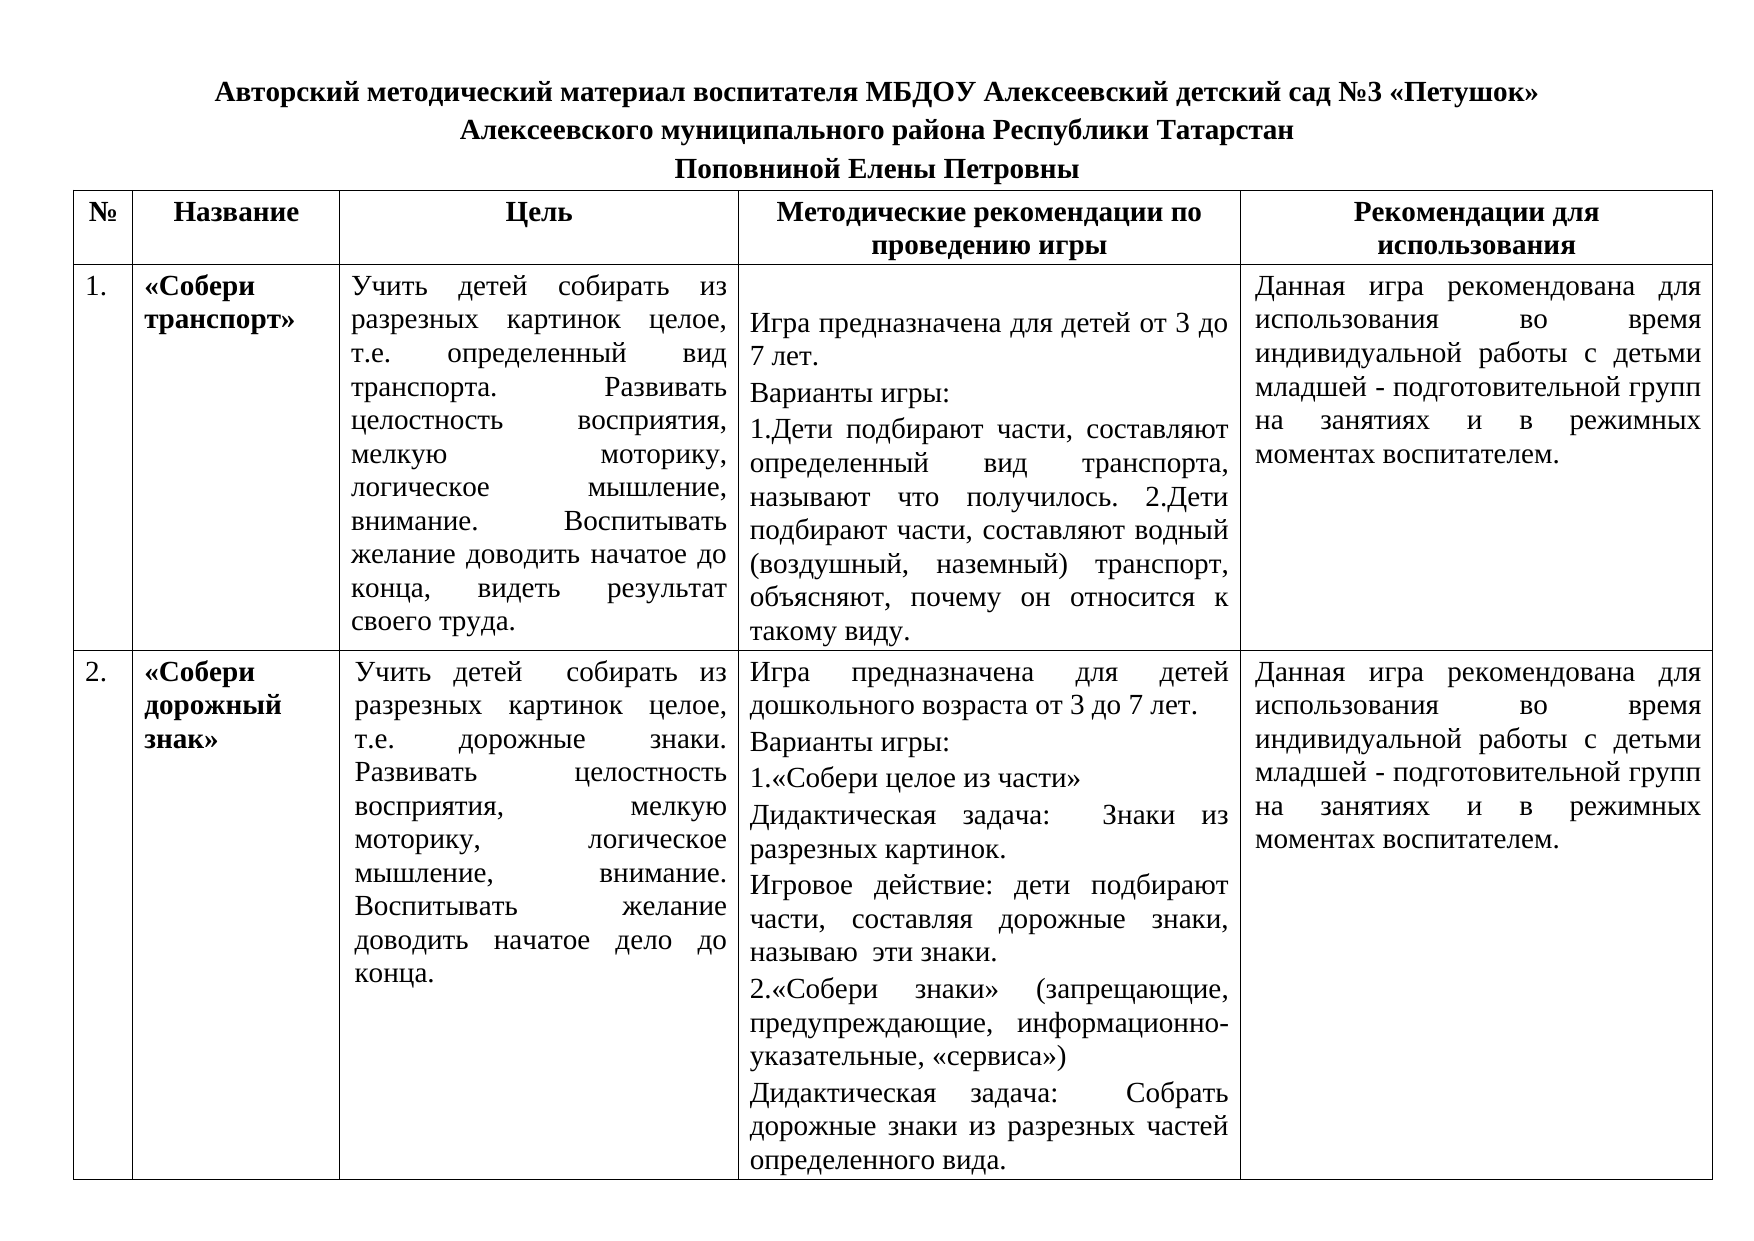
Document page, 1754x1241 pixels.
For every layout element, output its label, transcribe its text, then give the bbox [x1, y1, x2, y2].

text Алексеевского муниципального района Республики Татарстан [118, 112, 1636, 146]
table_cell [1241, 651, 1712, 1179]
table_header Цель [340, 191, 738, 264]
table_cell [340, 651, 738, 1179]
table_header Рекомендации для использования [1241, 191, 1712, 264]
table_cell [739, 651, 1240, 1179]
table_header Название [133, 191, 339, 264]
table_cell Учить детей собирать из разрезных картинок целое, т.е. определенный вид транспорта. Развивать целостность восприятия, мелкую моторику, логическое мышление, внимание. Воспитывать желание доводить начатое до конца, видеть результат своего труда. [340, 265, 738, 649]
text Авторский методический материал воспитателя МБДОУ Алексеевский детский сад №3 «Петушок» [118, 74, 1636, 107]
table_header Методические рекомендации по проведению игры [739, 191, 1240, 264]
table_cell Игра предназначена для детей от 3 до 7 лет. Варианты игры: 1.Дети подбирают части, составляют определенный вид транспорта, называют что получилось. 2.Дети подбирают части, составляют водный (воздушный, наземный) транспорт, объясняют, почему он относится к такому виду. [739, 265, 1240, 649]
table_cell [74, 651, 132, 1179]
text Поповниной Елены Петровны [118, 151, 1636, 184]
table_cell «Собери транспорт» [133, 265, 339, 649]
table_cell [133, 651, 339, 1179]
table_cell [74, 265, 132, 649]
table_header № [74, 191, 132, 264]
